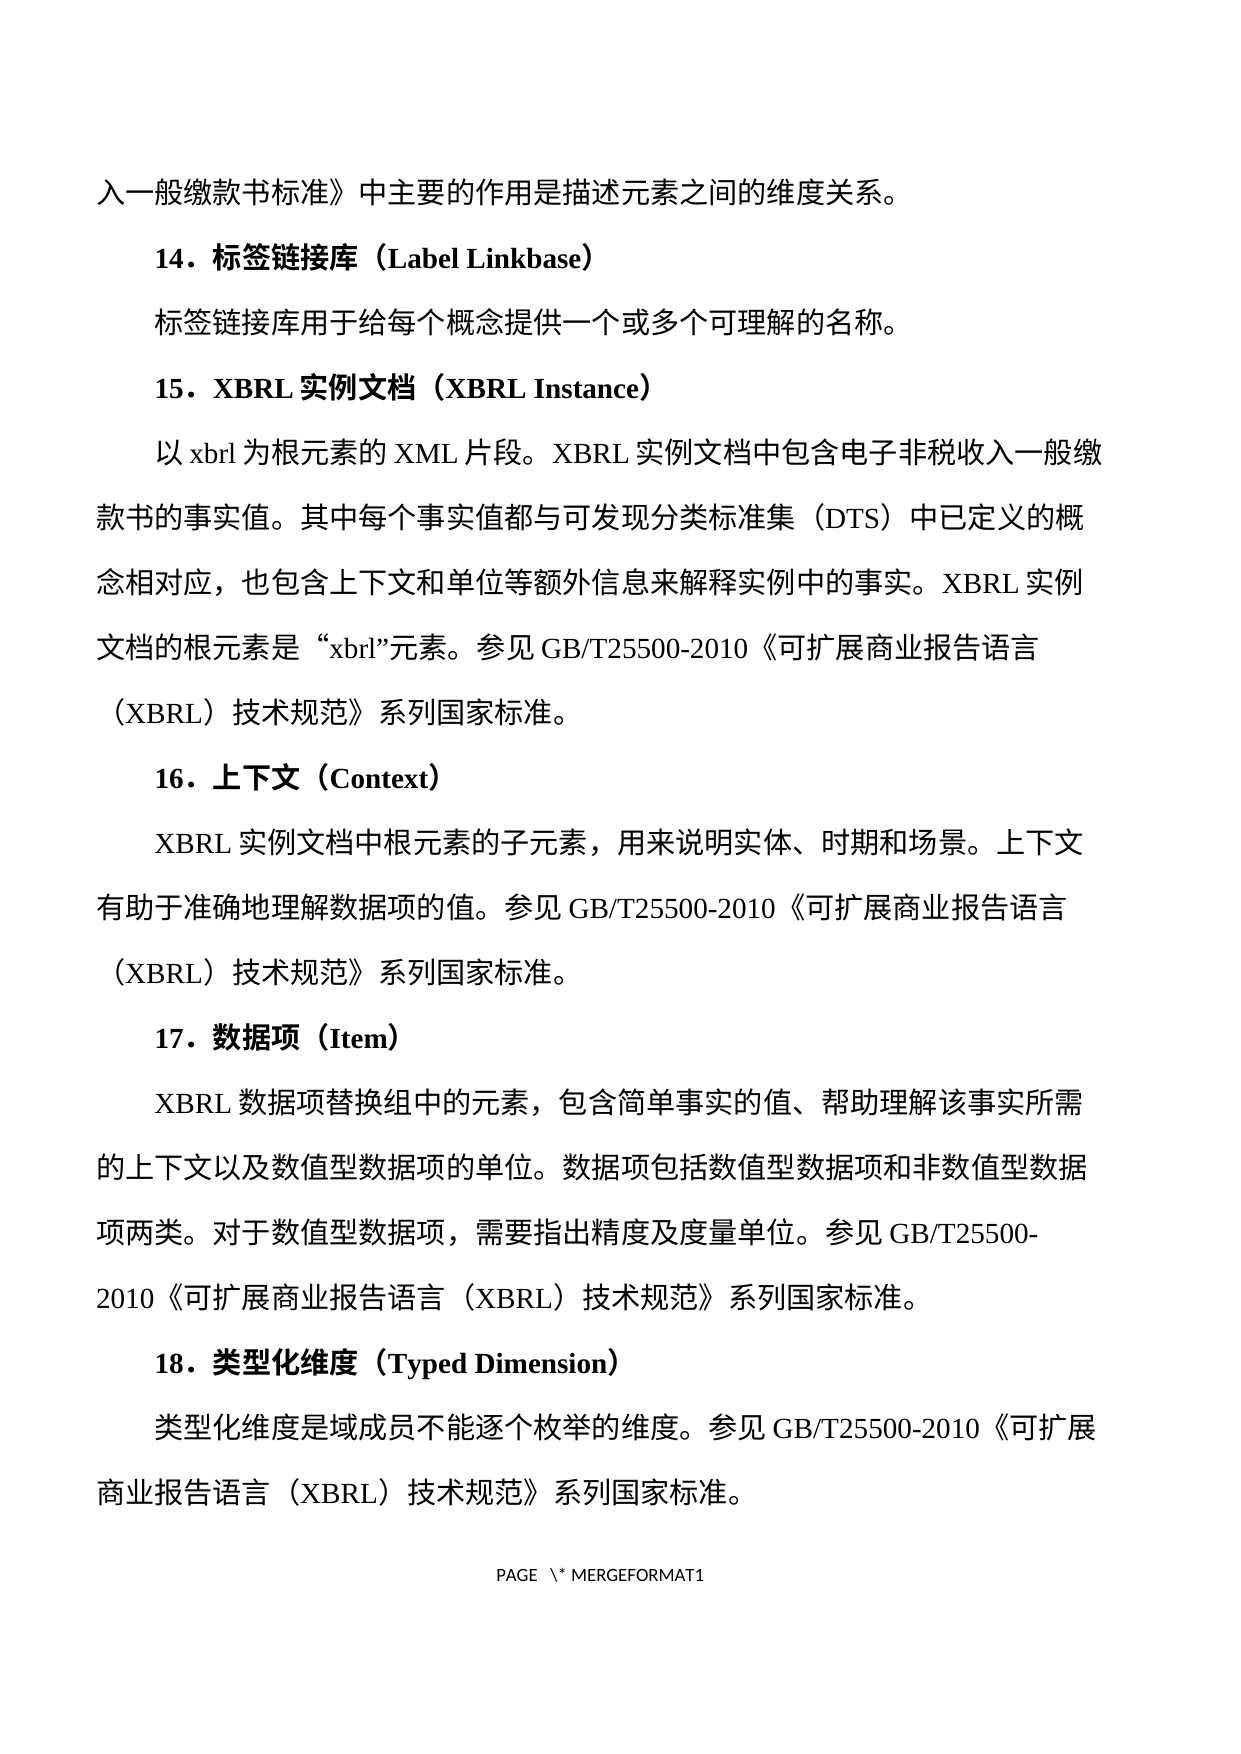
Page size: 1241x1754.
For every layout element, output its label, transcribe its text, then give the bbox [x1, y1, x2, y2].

text 以xbrl为根元素的XML片段。XBRL实例文档中包含电子非税收入一般缴款书的事实值。其中每个事实值都与可发现分类标准集（DTS）中已定义的概念相对应，也包含上下文和单位等额外信息来解释实例中的事实。XBRL实例文档的根元素是“xbrl”元素。参见GB/T25500-2010《可扩展商业报告语言（XBRL）技术规范》系列国家标准。 [96, 418, 1104, 743]
text 18．类型化维度（Typed Dimension） [96, 1328, 1104, 1393]
text XBRL实例文档中根元素的子元素，用来说明实体、时期和场景。上下文有助于准确地理解数据项的值。参见GB/T25500-2010《可扩展商业报告语言（XBRL）技术规范》系列国家标准。 [96, 808, 1104, 1003]
text 类型化维度是域成员不能逐个枚举的维度。参见GB/T25500-2010《可扩展商业报告语言（XBRL）技术规范》系列国家标准。 [96, 1393, 1104, 1523]
text 标签链接库用于给每个概念提供一个或多个可理解的名称。 [96, 288, 1104, 353]
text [96, 158, 1104, 223]
text 14．标签链接库（Label Linkbase） [96, 223, 1104, 288]
text XBRL数据项替换组中的元素，包含简单事实的值、帮助理解该事实所需的上下文以及数值型数据项的单位。数据项包括数值型数据项和非数值型数据项两类。对于数值型数据项，需要指出精度及度量单位。参见GB/T25500-2010《可扩展商业报告语言（XBRL）技术规范》系列国家标准。 [96, 1068, 1104, 1328]
text 15．XBRL实例文档（XBRL Instance） [96, 353, 1104, 418]
text 16．上下文（Context） [96, 743, 1104, 808]
text 17．数据项（Item） [96, 1003, 1104, 1068]
